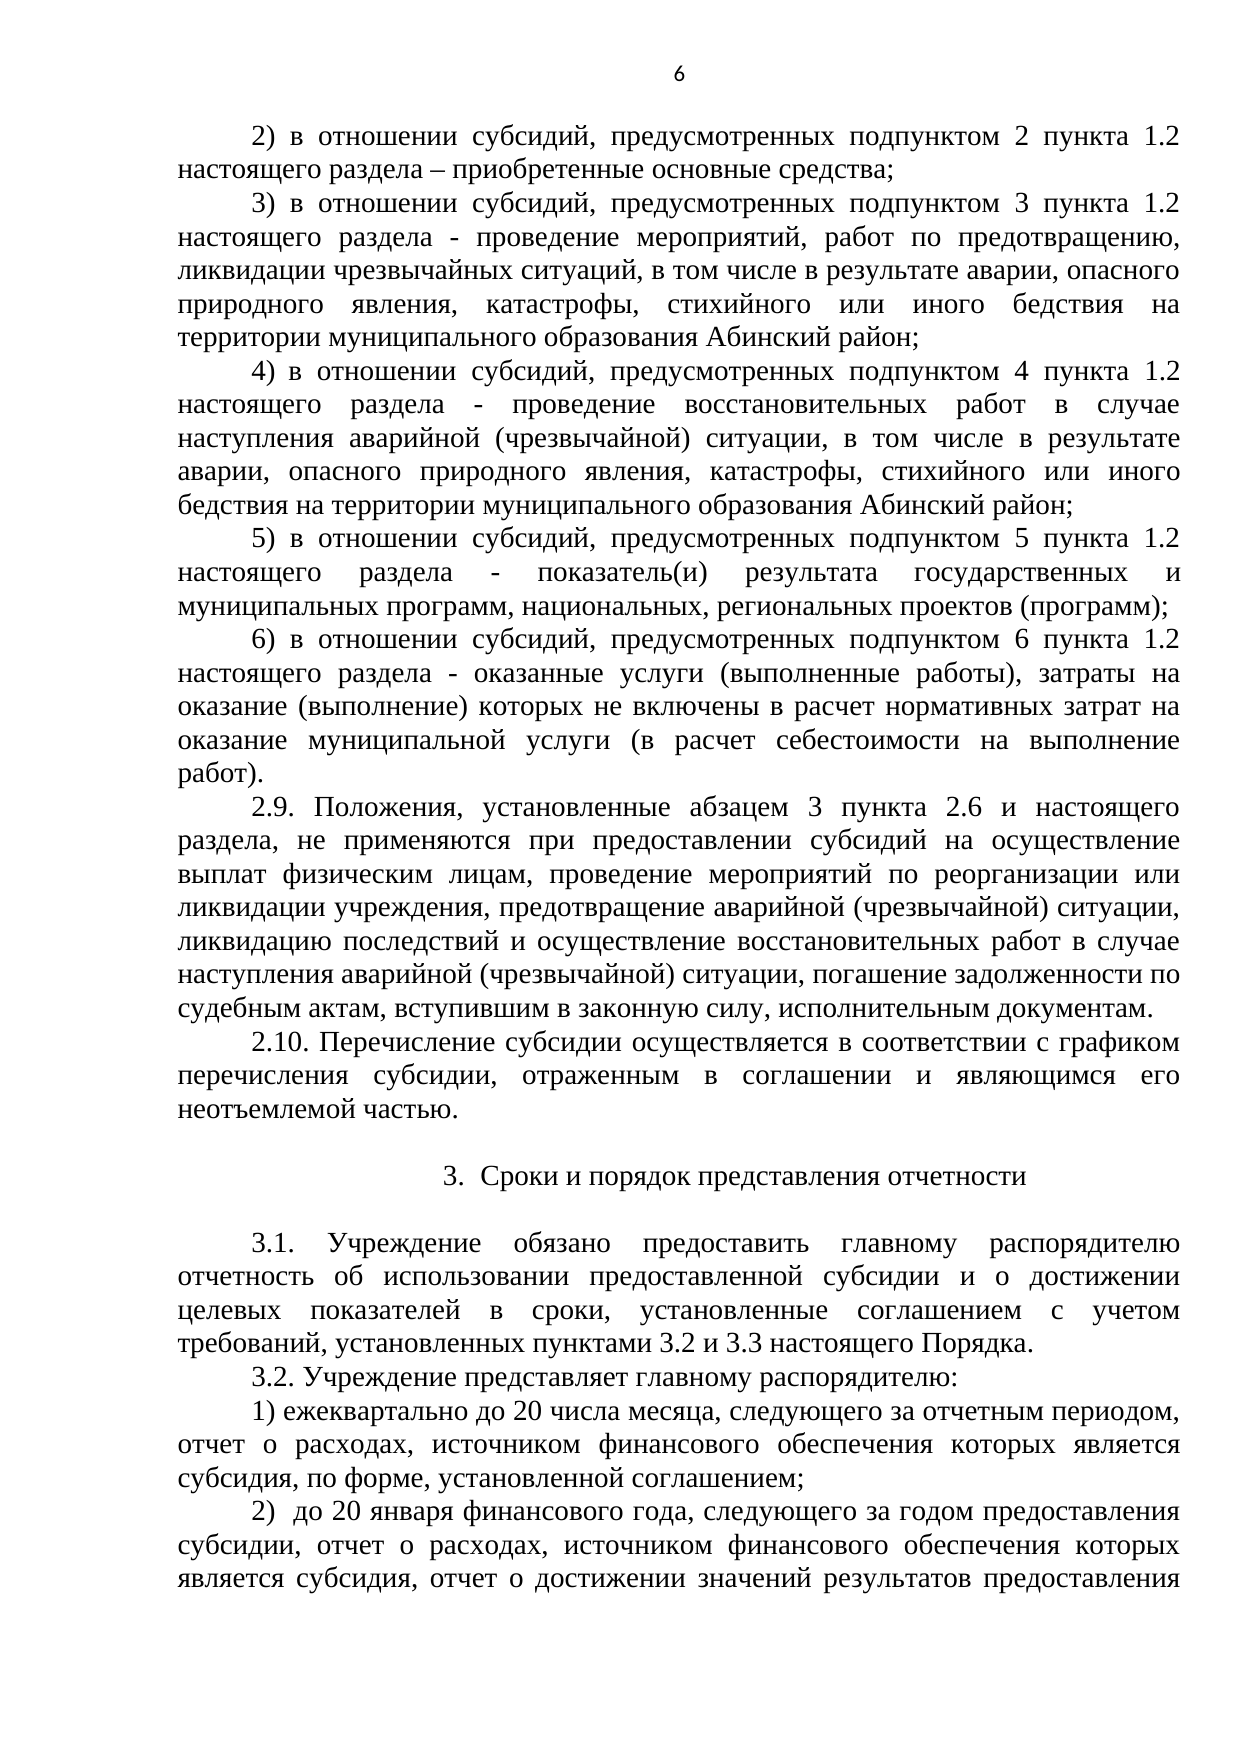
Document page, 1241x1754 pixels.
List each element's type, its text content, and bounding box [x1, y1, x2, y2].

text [177, 1493, 1181, 1594]
text 5) в отношении субсидий, предусмотренных подпунктом 5 пункта 1.2 настоящего раздела - показатель(и) результата государственных и муниципальных программ, национальных, региональных проектов (программ); [177, 521, 1181, 621]
text 3) в отношении субсидий, предусмотренных подпунктом 3 пункта 1.2 настоящего раздела - проведение мероприятий, работ по предотвращению, ликвидации чрезвычайных ситуаций, в том числе в результате аварии, опасного природного явления, катастрофы, стихийного или иного бедствия на территории муниципального образования Абинский район; [177, 185, 1181, 353]
text 6) в отношении субсидий, предусмотренных подпунктом 6 пункта 1.2 настоящего раздела - оказанные услуги (выполненные работы), затраты на оказание (выполнение) которых не включены в расчет нормативных затрат на оказание муниципальной услуги (в расчет себестоимости на выполнение работ). [177, 621, 1181, 789]
text 1) ежеквартально до 20 числа месяца, следующего за отчетным периодом, отчет о расходах, источником финансового обеспечения которых является субсидия, по форме, установленной соглашением; [177, 1393, 1181, 1493]
text 2) в отношении субсидий, предусмотренных подпунктом 2 пункта 1.2 настоящего раздела – приобретенные основные средства; [177, 118, 1181, 185]
text 2.9. Положения, установленные абзацем 3 пункта 2.6 и настоящего раздела, не применяются при предоставлении субсидий на осуществление выплат физическим лицам, проведение мероприятий по реорганизации или ликвидации учреждения, предотвращение аварийной (чрезвычайной) ситуации, ликвидацию последствий и осуществление восстановительных работ в случае наступления аварийной (чрезвычайной) ситуации, погашение задолженности по судебным актам, вступившим в законную силу, исполнительным документам. [177, 789, 1181, 1024]
text 2.10. Перечисление субсидии осуществляется в соответствии с графиком перечисления субсидии, отраженным в соглашении и являющимся его неотъемлемой частью. [177, 1024, 1181, 1124]
text 3.2. Учреждение представляет главному распорядителю: [177, 1359, 1181, 1393]
text 3.1. Учреждение обязано предоставить главному распорядителю отчетность об использовании предоставленной субсидии и о достижении целевых показателей в сроки, установленные соглашением с учетом требований, установленных пунктами 3.2 и 3.3 настоящего Порядка. [177, 1225, 1181, 1359]
list Сроки и порядок представления отчетности [288, 1158, 1181, 1191]
text 4) в отношении субсидий, предусмотренных подпунктом 4 пункта 1.2 настоящего раздела - проведение восстановительных работ в случае наступления аварийной (чрезвычайной) ситуации, в том числе в результате аварии, опасного природного явления, катастрофы, стихийного или иного бедствия на территории муниципального образования Абинский район; [177, 353, 1181, 521]
